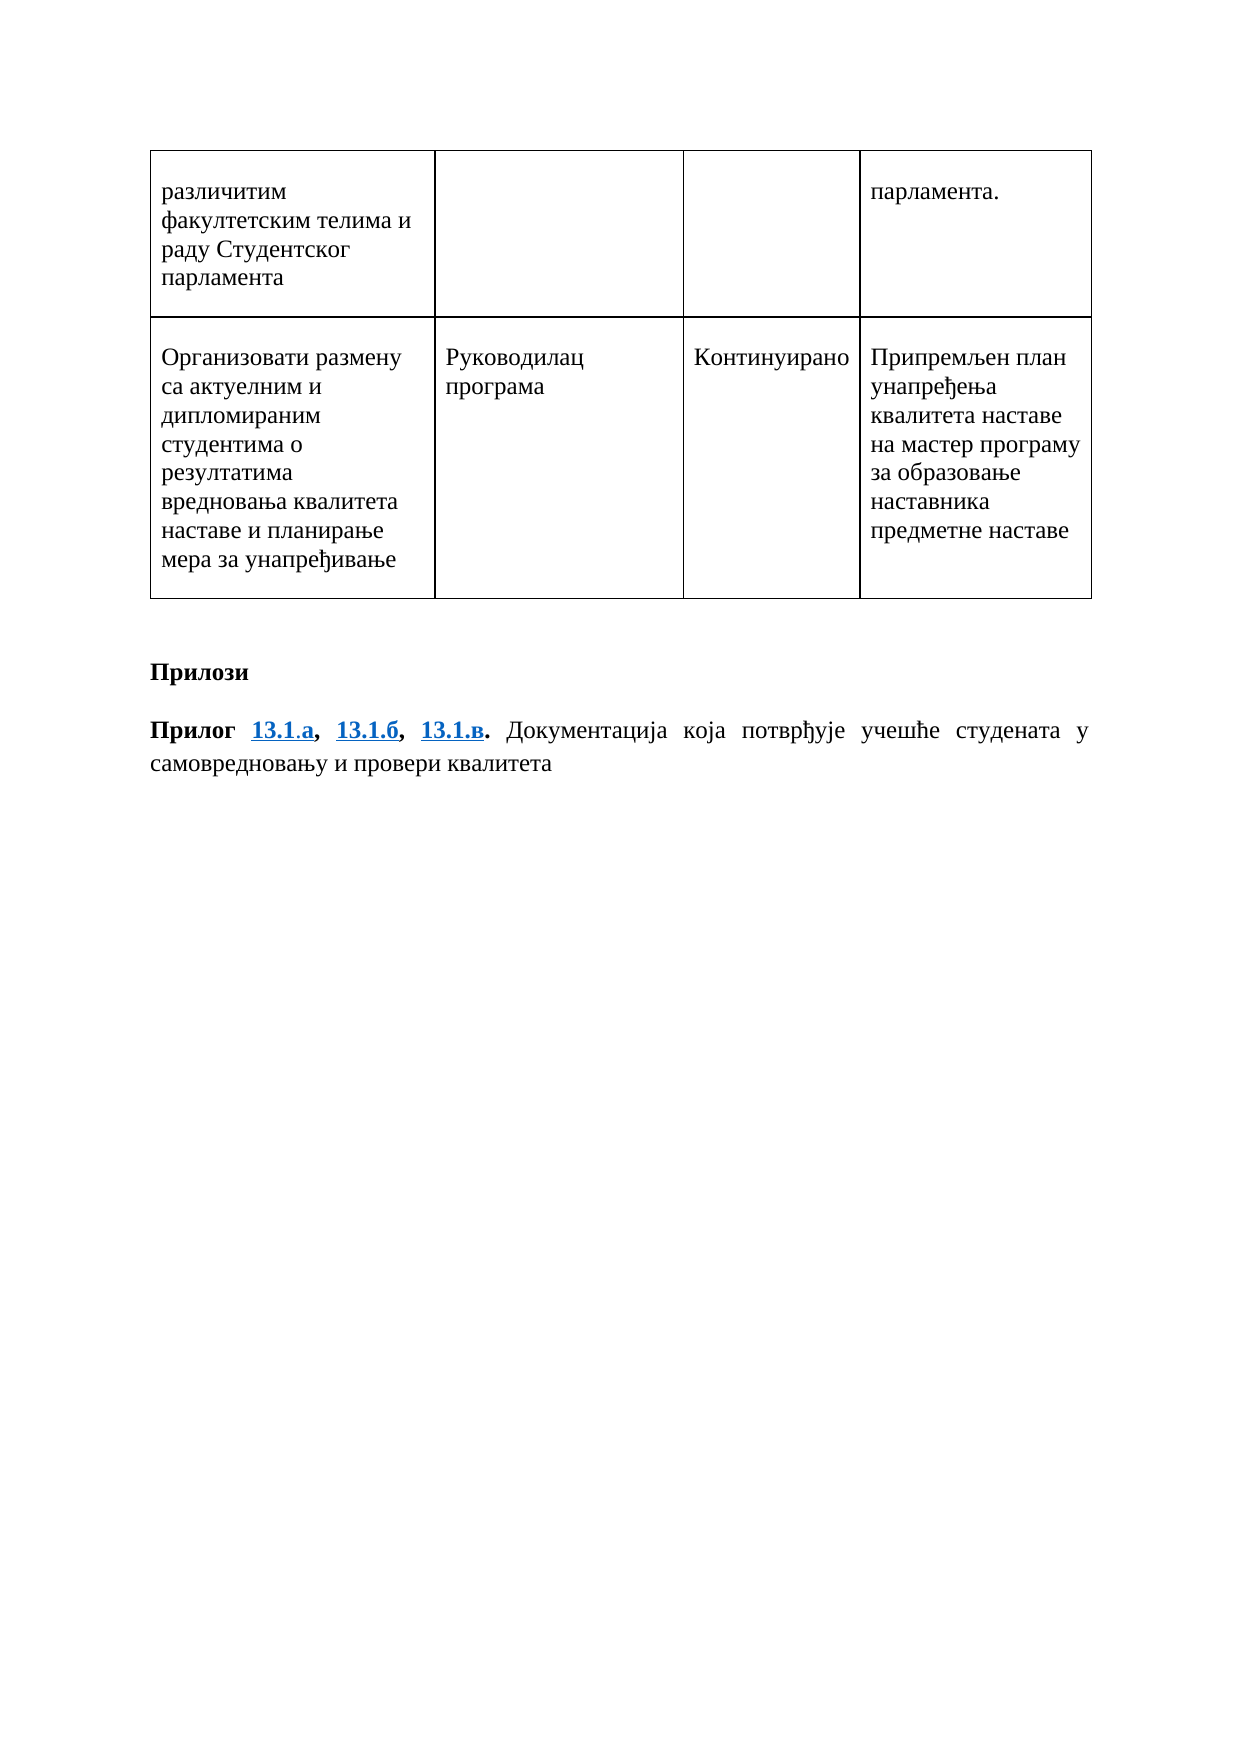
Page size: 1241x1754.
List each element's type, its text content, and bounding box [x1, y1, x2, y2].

text Прилог 13.1.а, 13.1.б, 13.1.в. Документација која потврђује учешће студената у самовредновању и провери квалитета [150, 715, 1090, 777]
subtitle Прилози [150, 657, 1090, 686]
